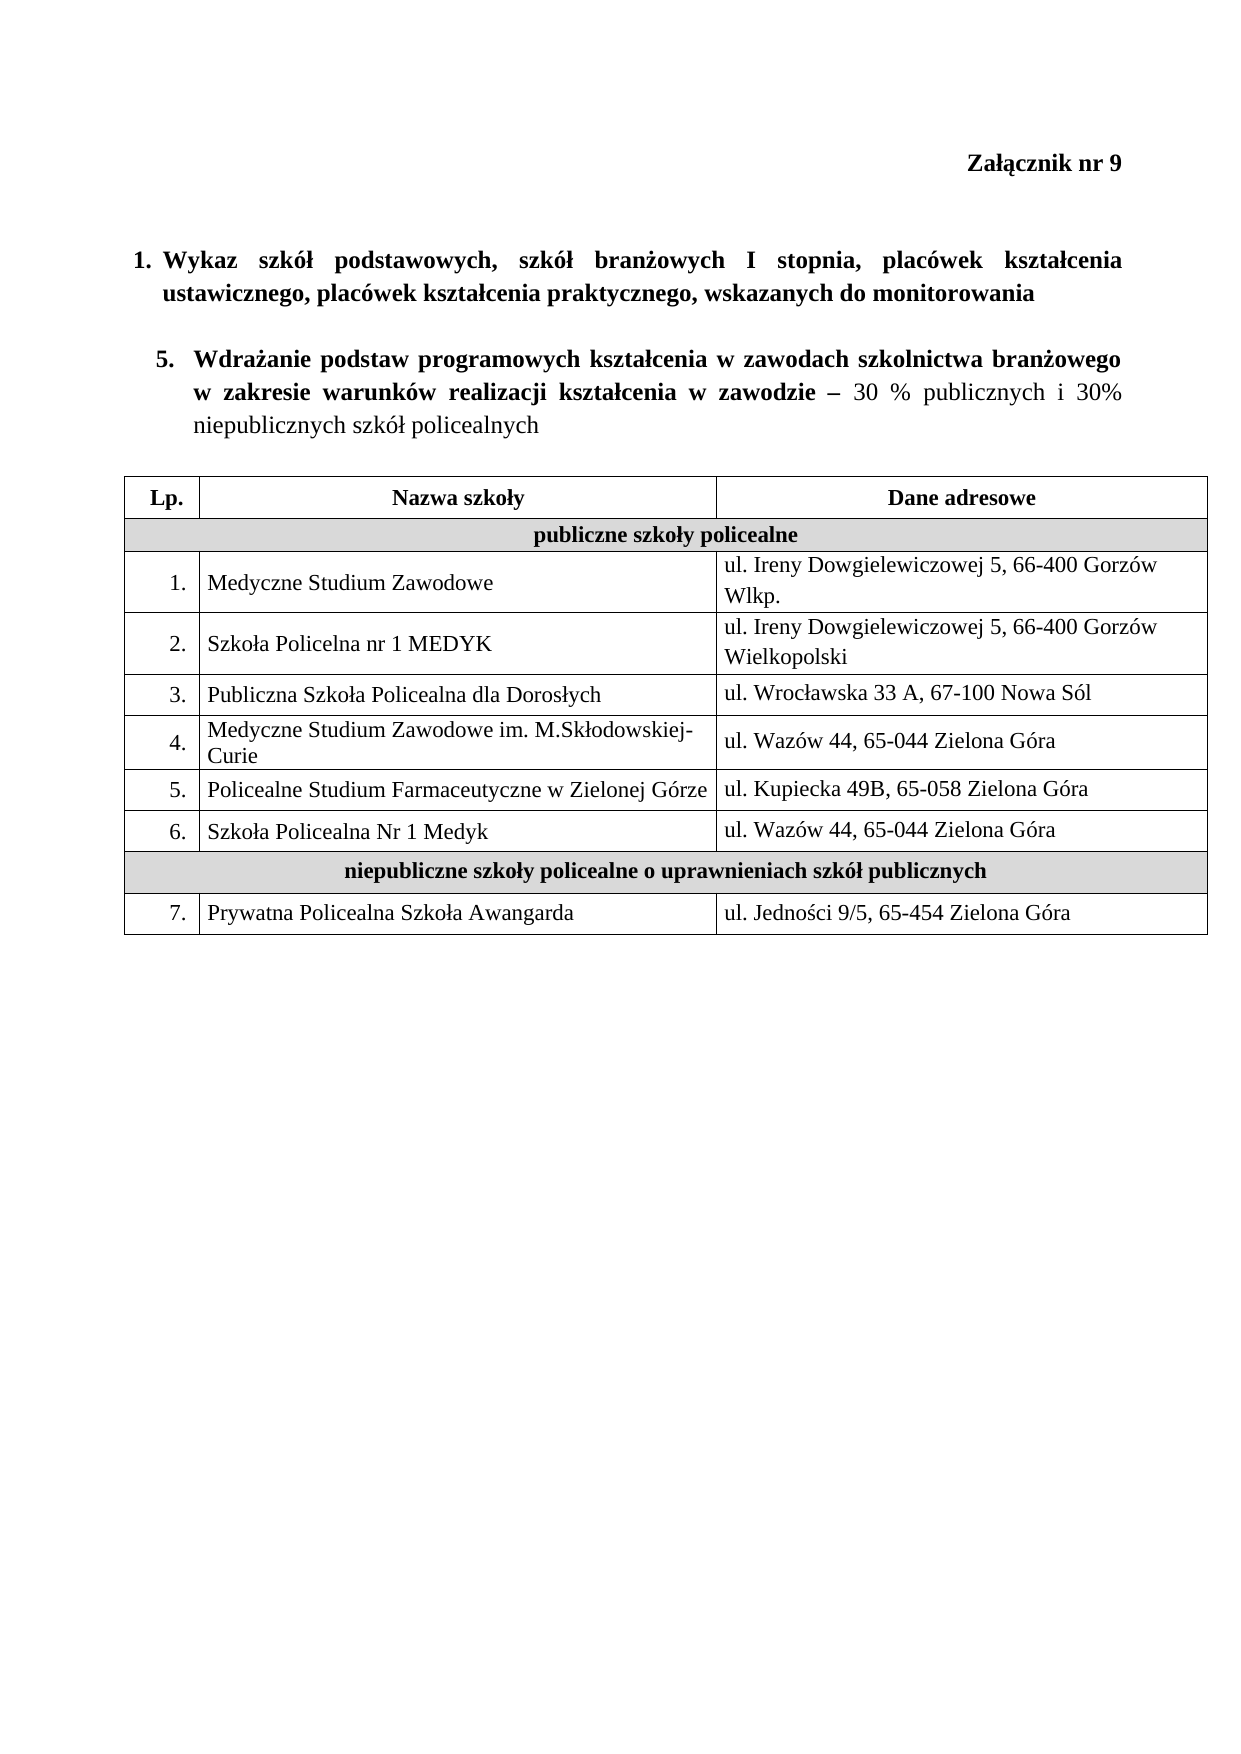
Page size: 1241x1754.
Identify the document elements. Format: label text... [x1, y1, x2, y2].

table_cell [125, 770, 199, 810]
table_header Dane adresowe [717, 477, 1207, 518]
table_cell publiczne szkoły policealne [125, 519, 1207, 551]
table_cell Prywatna Policealna Szkoła Awangarda [200, 894, 716, 934]
table_cell Policealne Studium Farmaceutyczne w Zielonej Górze [200, 770, 716, 810]
table_cell [125, 716, 199, 768]
text Załącznik nr 9 [118, 148, 1122, 176]
table_cell [125, 552, 199, 612]
table_cell ul. Wazów 44, 65-044 Zielona Góra [717, 716, 1207, 768]
list Wykaz szkół podstawowych, szkół branżowych I stopnia, placówek kształcenia ustawicznego, placówek kształcenia praktycznego, wskazanych do monitorowania [133, 245, 1122, 307]
table_cell ul. Ireny Dowgielewiczowej 5, 66-400 Gorzów Wielkopolski [717, 613, 1207, 673]
table_cell Medyczne Studium Zawodowe [200, 552, 716, 612]
table_cell ul. Ireny Dowgielewiczowej 5, 66-400 Gorzów Wlkp. [717, 552, 1207, 612]
table_header Lp. [125, 477, 199, 518]
table_cell ul. Kupiecka 49B, 65-058 Zielona Góra [717, 770, 1207, 810]
table_cell [125, 894, 199, 934]
table_cell [125, 811, 199, 851]
table_cell niepubliczne szkoły policealne o uprawnieniach szkół publicznych [125, 852, 1207, 893]
table_cell ul. Wrocławska 33 A, 67-100 Nowa Sól [717, 675, 1207, 715]
table_cell Szkoła Policelna nr 1 MEDYK [200, 613, 716, 673]
table_cell ul. Jedności 9/5, 65-454 Zielona Góra [717, 894, 1207, 934]
table_cell Medyczne Studium Zawodowe im. M.Skłodowskiej-Curie [200, 716, 716, 768]
table_cell ul. Wazów 44, 65-044 Zielona Góra [717, 811, 1207, 851]
table_cell [125, 613, 199, 673]
table_cell Publiczna Szkoła Policealna dla Dorosłych [200, 675, 716, 715]
table_cell [125, 675, 199, 715]
table_cell Szkoła Policealna Nr 1 Medyk [200, 811, 716, 851]
table_header Nazwa szkoły [200, 477, 716, 518]
list Wdrażanie podstaw programowych kształcenia w zawodach szkolnictwa branżowego w zakresie warunków realizacji kształcenia w zawodzie – 30 % publicznych i 30% niepublicznych szkół policealnych [156, 344, 1122, 439]
